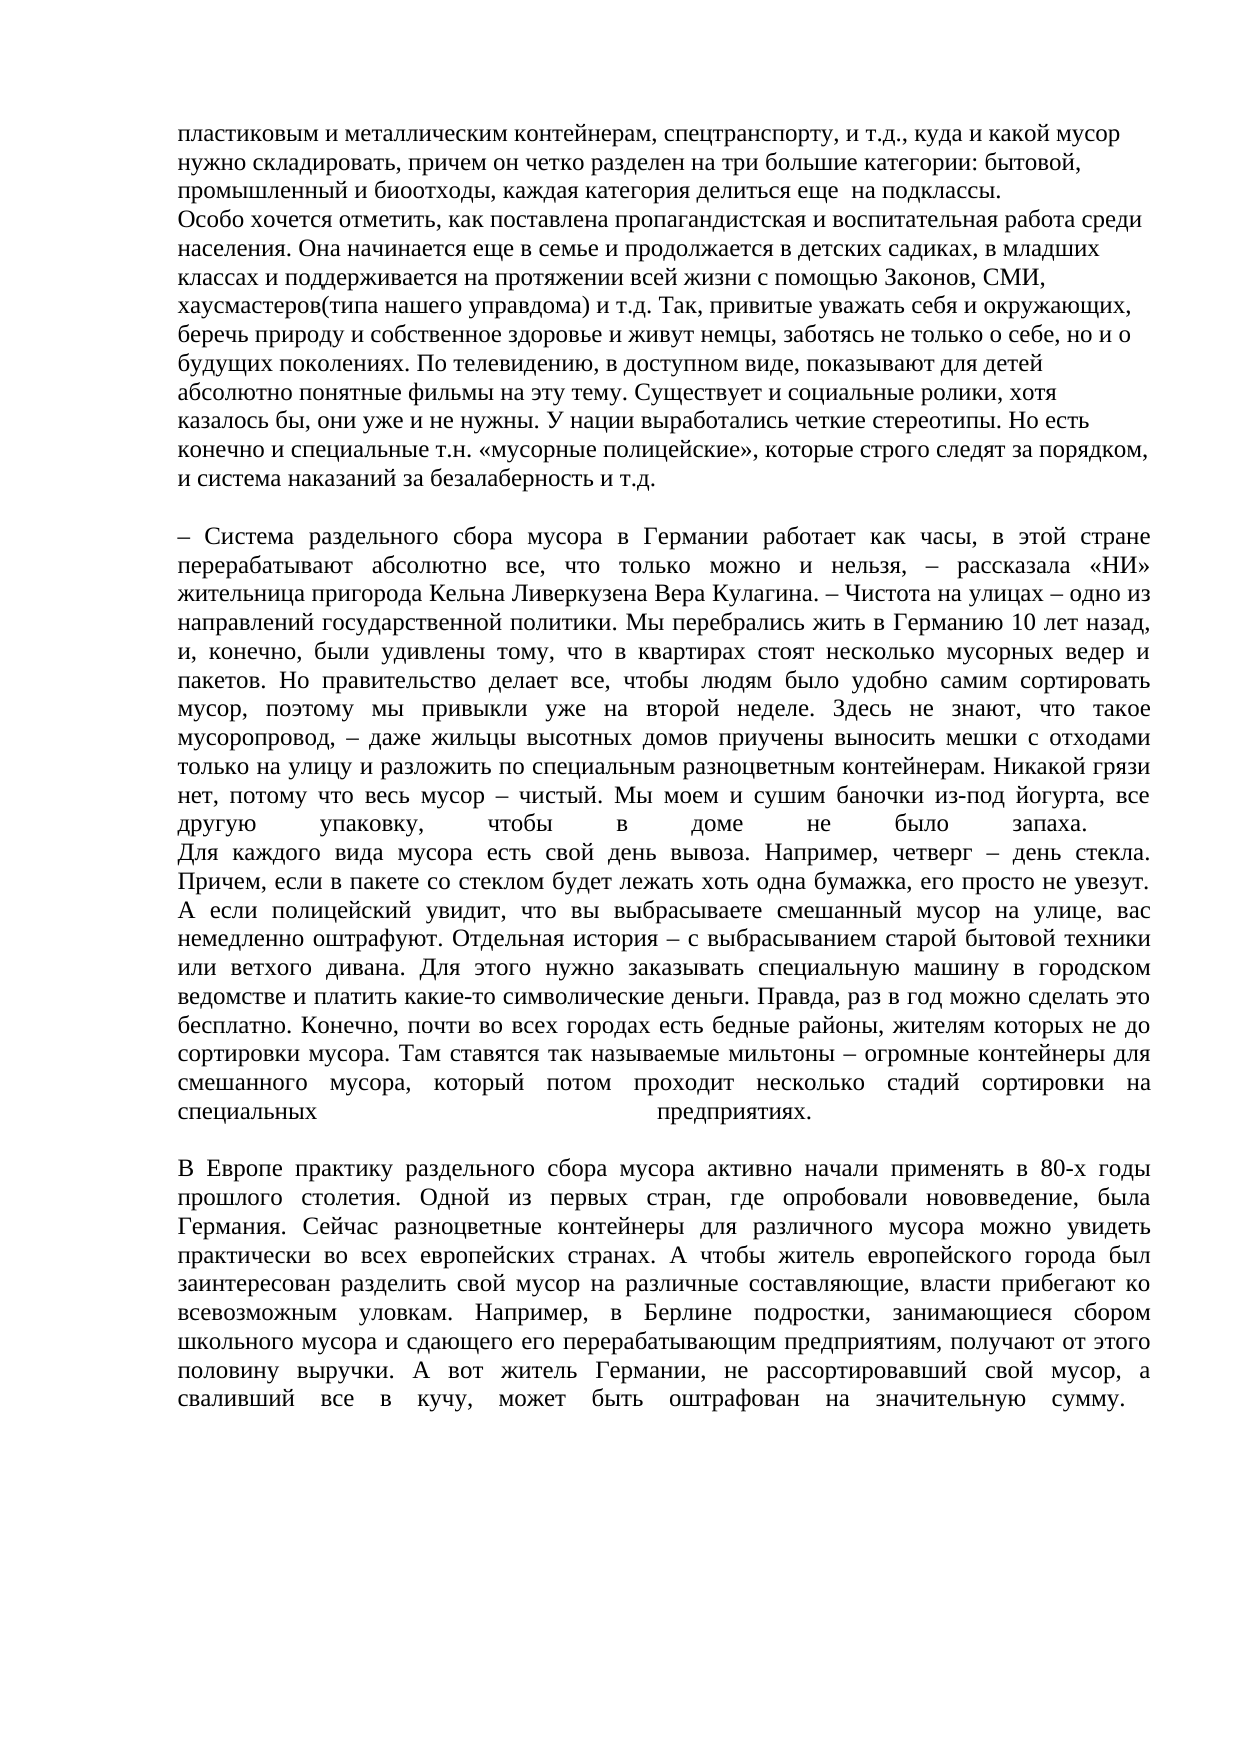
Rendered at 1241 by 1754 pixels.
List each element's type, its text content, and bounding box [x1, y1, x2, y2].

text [177, 118, 1152, 492]
text – Система раздельного сбора мусора в Германии работает как часы, в этой стране перерабатывают абсолютно все, что только можно и нельзя, – рассказала «НИ» жительница пригорода Кельна Ливеркузена Вера Кулагина. – Чистота на улицах – одно из направлений государственной политики. Мы перебрались жить в Германию 10 лет назад, и, конечно, были удивлены тому, что в квартирах стоят несколько мусорных ведер и пакетов. Но правительство делает все, чтобы людям было удобно самим сортировать мусор, поэтому мы привыкли уже на второй неделе. Здесь не знают, что такое мусоропровод, – даже жильцы высотных домов приучены выносить мешки с отходами только на улицу и разложить по специальным разноцветным контейнерам. Никакой грязи нет, потому что весь мусор – чистый. Мы моем и сушим баночки из-под йогурта, все другую упаковку, чтобы в доме не было запаха. Для каждого вида мусора есть свой день вывоза. Например, четверг – день стекла. Причем, если в пакете со стеклом будет лежать хоть одна бумажка, его просто не увезут. А если полицейский увидит, что вы выбрасываете смешанный мусор на улице, вас немедленно оштрафуют. Отдельная история – с выбрасыванием старой бытовой техники или ветхого дивана. Для этого нужно заказывать специальную машину в городском ведомстве и платить какие-то символические деньги. Правда, раз в год можно сделать это бесплатно. Конечно, почти во всех городах есть бедные районы, жителям которых не до сортировки мусора. Там ставятся так называемые мильтоны – огромные контейнеры для смешанного мусора, который потом проходит несколько стадий сортировки на специальных предприятиях. В Европе практику раздельного сбора мусора активно начали применять в 80-х годы прошлого столетия. Одной из первых стран, где опробовали нововведение, была Германия. Сейчас разноцветные контейнеры для различного мусора можно увидеть практически во всех европейских странах. А чтобы житель европейского города был заинтересован разделить свой мусор на различные составляющие, власти прибегают ко всевозможным уловкам. Например, в Берлине подростки, занимающиеся сбором школьного мусора и сдающего его перерабатывающим предприятиям, получают от этого половину выручки. А вот житель Германии, не рассортировавший свой мусор, а сваливший все в кучу, может быть оштрафован на значительную сумму. [177, 521, 1152, 1469]
